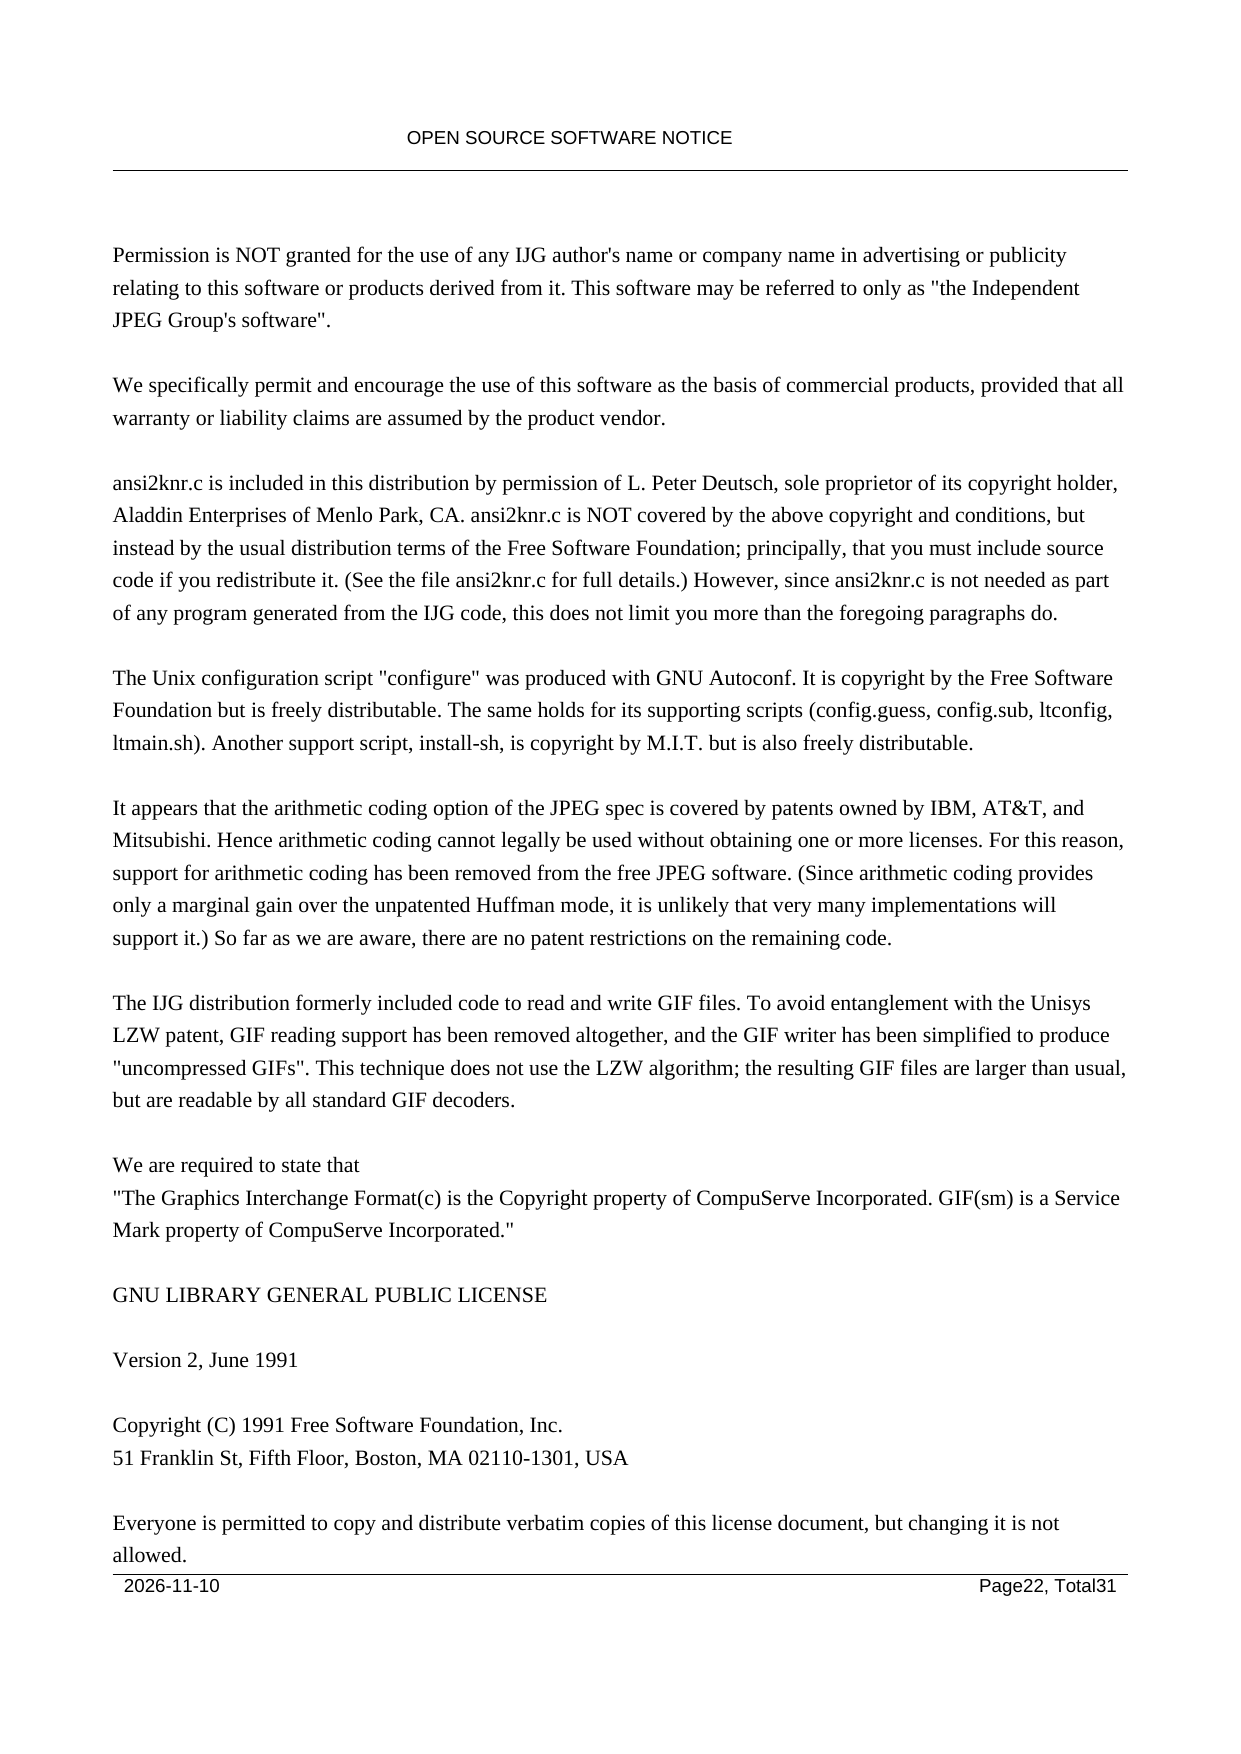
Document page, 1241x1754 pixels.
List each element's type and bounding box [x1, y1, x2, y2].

text [112, 206, 1128, 1571]
